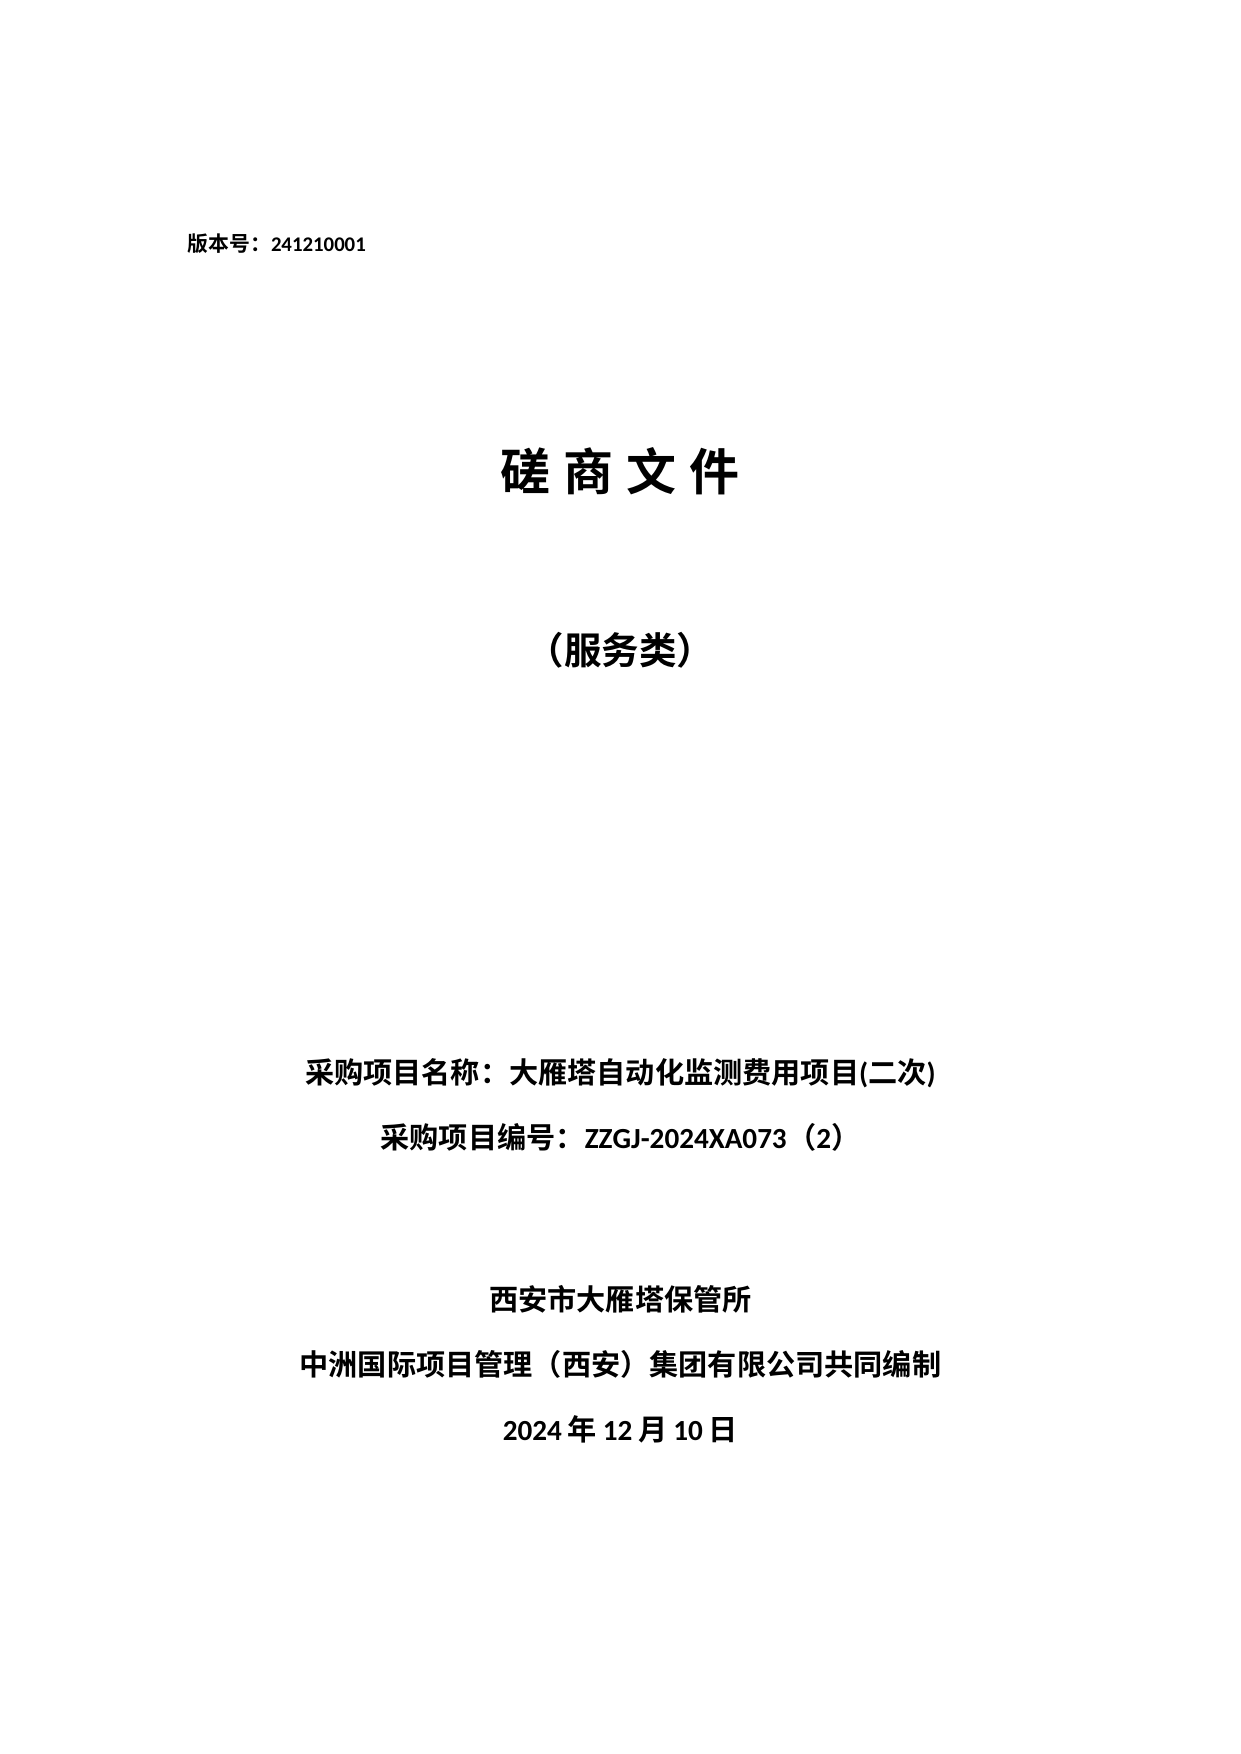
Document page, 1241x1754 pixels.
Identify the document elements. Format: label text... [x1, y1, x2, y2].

text 版本号：241210001 [187, 227, 1053, 422]
text 采购项目编号：ZZGJ-2024XA073（2） [187, 1104, 1053, 1267]
text 磋 商 文 件 [187, 422, 1053, 617]
text 采购项目名称：大雁塔自动化监测费用项目(二次) [187, 1039, 1053, 1104]
text 2024年12月10日 [187, 1397, 1053, 1462]
text 中洲国际项目管理（西安）集团有限公司共同编制 [187, 1332, 1053, 1397]
text 西安市大雁塔保管所 [187, 1267, 1053, 1332]
text （服务类） [187, 617, 1053, 1039]
